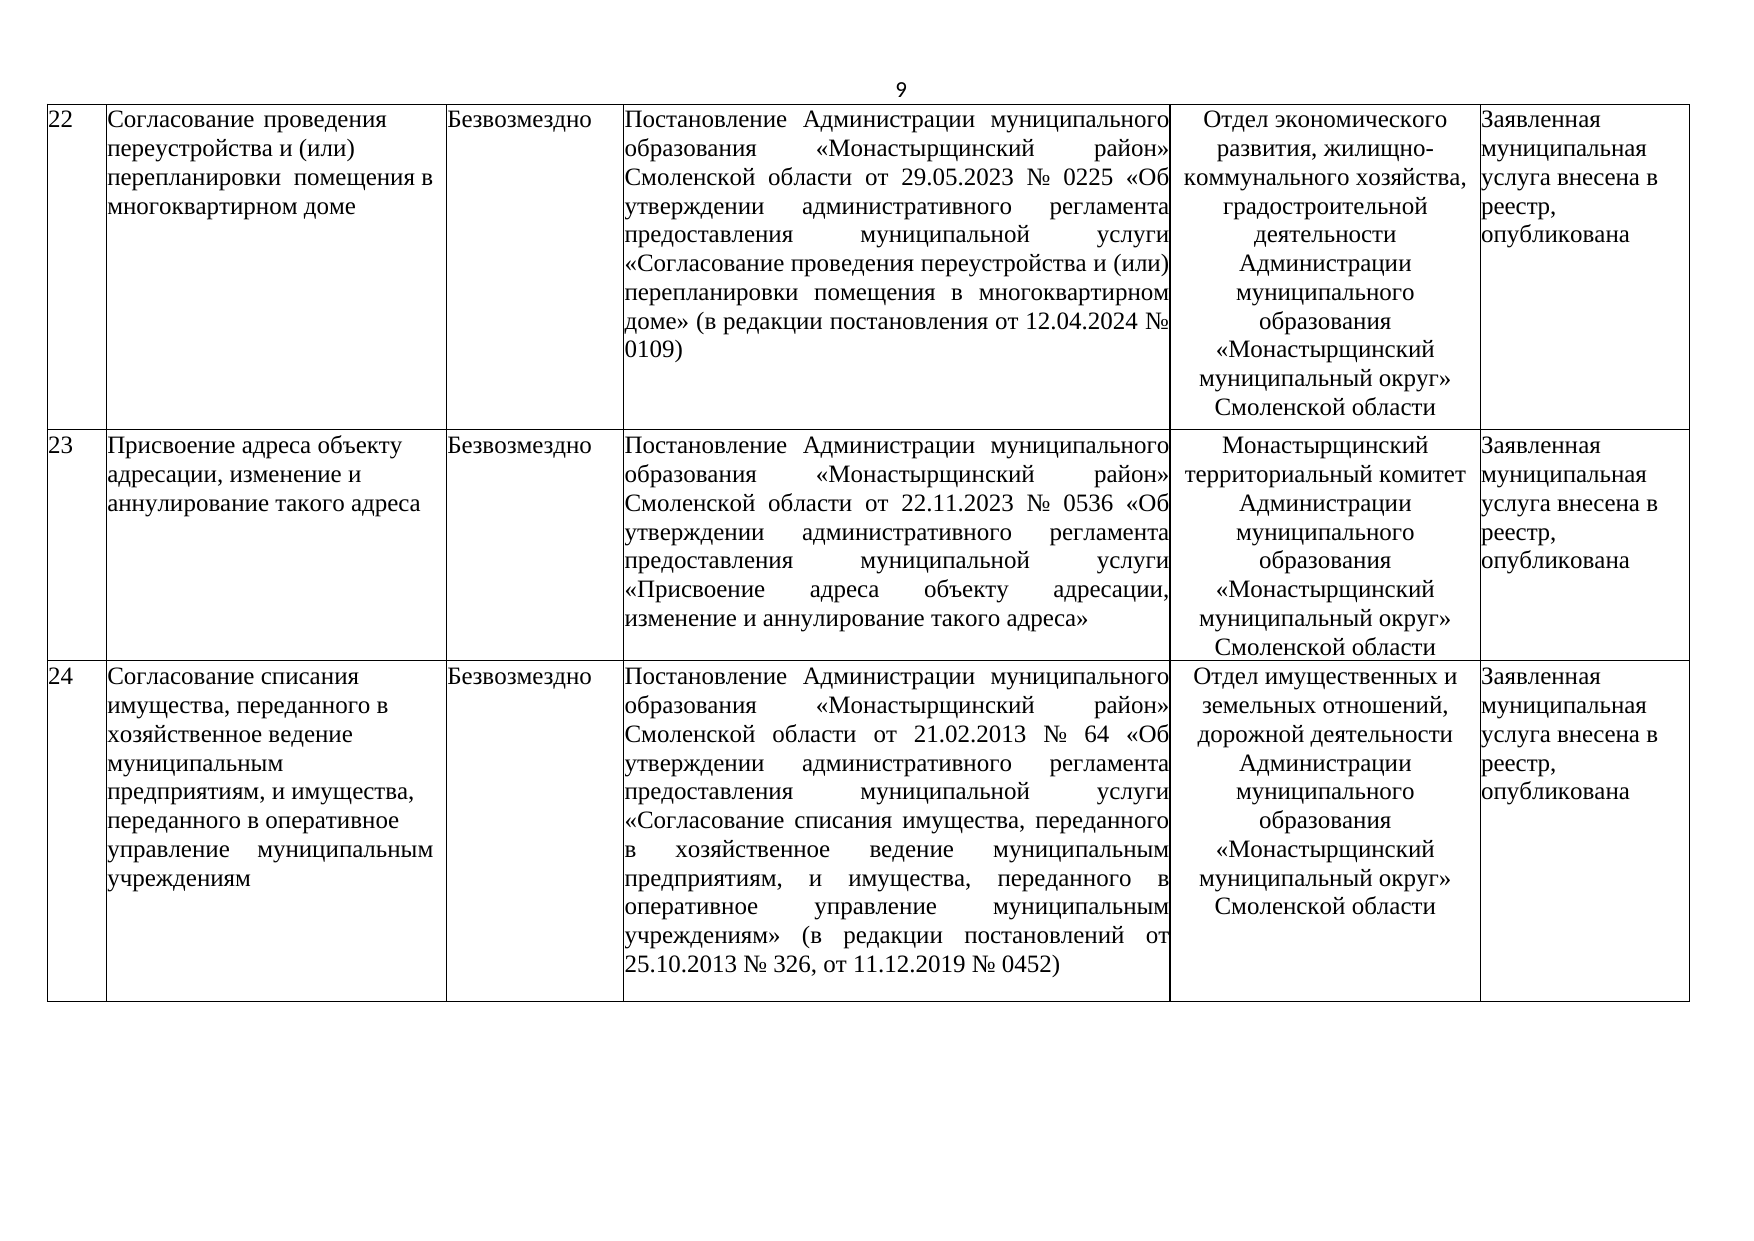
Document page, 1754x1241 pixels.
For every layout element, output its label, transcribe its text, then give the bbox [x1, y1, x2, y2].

table_cell Согласование списания имущества, переданного в хозяйственное ведение муниципальным предприятиям, и имущества, переданного в оперативное управление муниципальным учреждениям [107, 661, 446, 1001]
table_cell 22 [48, 105, 106, 429]
table_cell Постановление Администрации муниципального образования «Монастырщинский район» Смоленской области от 21.02.2013 № 64 «Об утверждении административного регламента предоставления муниципальной услуги «Согласование списания имущества, переданного в хозяйственное ведение муниципальным предприятиям, и имущества, переданного в оперативное управление муниципальным учреждениям» (в редакции постановлений от 25.10.2013 № 326, от 11.12.2019 № 0452) [624, 661, 1169, 1001]
table_cell Безвозмездно [447, 105, 623, 429]
table_cell Постановление Администрации муниципального образования «Монастырщинский район» Смоленской области от 22.11.2023 № 0536 «Об утверждении административного регламента предоставления муниципальной услуги «Присвоение адреса объекту адресации, изменение и аннулирование такого адреса» [624, 430, 1169, 660]
table_cell Монастырщинский территориальный комитет Администрации муниципального образования «Монастырщинский муниципальный округ» Смоленской области [1171, 430, 1480, 660]
table_cell Безвозмездно [447, 430, 623, 660]
table_cell Присвоение адреса объекту адресации, изменение и аннулирование такого адреса [107, 430, 446, 660]
table_cell 23 [48, 430, 106, 660]
table_cell 24 [48, 661, 106, 1001]
table_cell Отдел имущественных и земельных отношений, дорожной деятельности Администрации муниципального образования «Монастырщинский муниципальный округ» Смоленской области [1171, 661, 1480, 1001]
table_cell Постановление Администрации муниципального образования «Монастырщинский район» Смоленской области от 29.05.2023 № 0225 «Об утверждении административного регламента предоставления муниципальной услуги «Согласование проведения переустройства и (или) перепланировки помещения в многоквартирном доме» (в редакции постановления от 12.04.2024 № 0109) [624, 105, 1169, 429]
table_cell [1481, 661, 1689, 1001]
table_cell Согласование проведения переустройства и (или) перепланировки помещения в многоквартирном доме [107, 105, 446, 429]
table_cell Заявленная муниципальная услуга внесена в реестр, опубликована [1481, 430, 1689, 660]
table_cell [1481, 105, 1689, 429]
table_cell Отдел экономического развития, жилищно-коммунального хозяйства, градостроительной деятельности Администрации муниципального образования «Монастырщинский муниципальный округ» Смоленской области [1171, 105, 1480, 429]
table_cell Безвозмездно [447, 661, 623, 1001]
